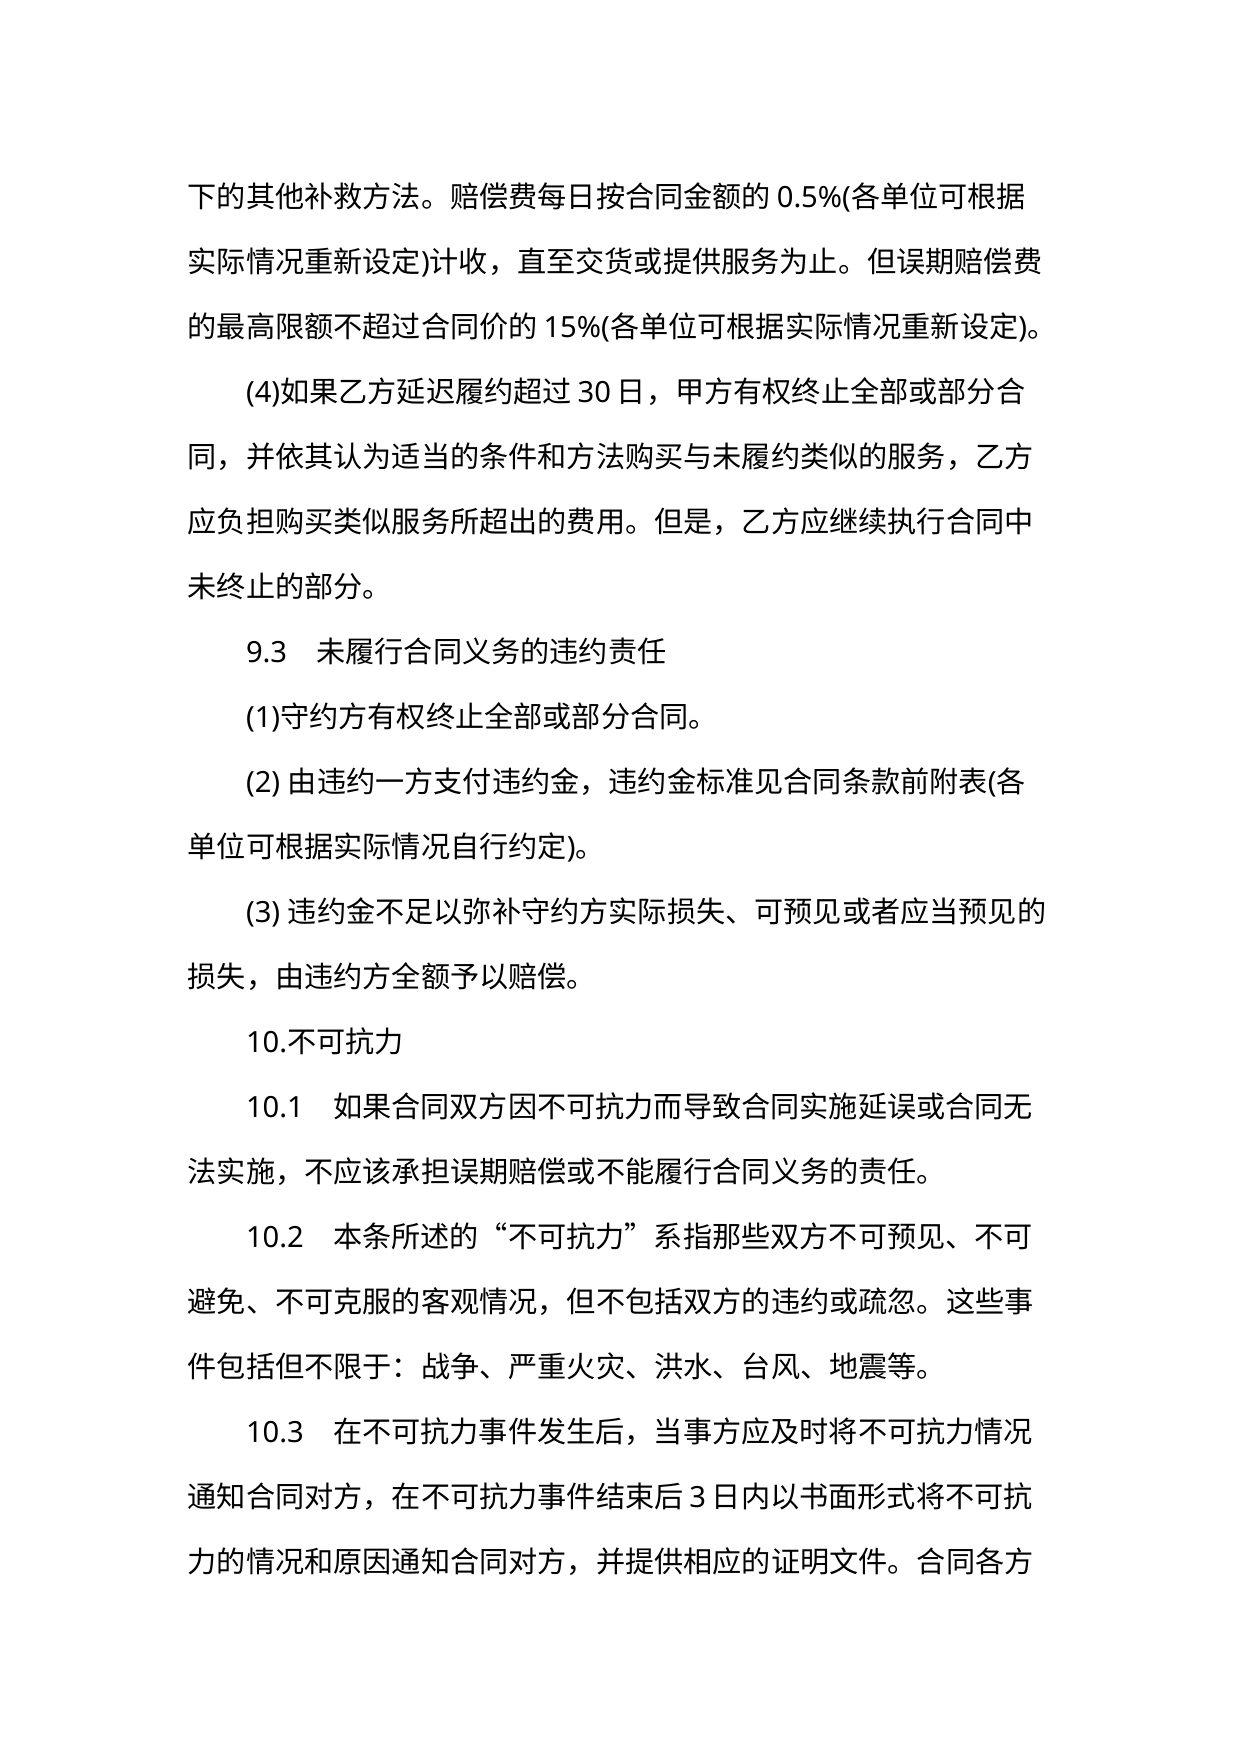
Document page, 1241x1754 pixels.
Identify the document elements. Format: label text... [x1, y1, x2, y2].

text (4)如果乙方延迟履约超过30日，甲方有权终止全部或部分合同，并依其认为适当的条件和方法购买与未履约类似的服务，乙方应负担购买类似服务所超出的费用。但是，乙方应继续执行合同中未终止的部分。 [187, 357, 1053, 617]
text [187, 1397, 1053, 1592]
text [187, 162, 1053, 357]
text 9.3 未履行合同义务的违约责任 [187, 617, 1053, 682]
text (2) 由违约一方支付违约金，违约金标准见合同条款前附表(各单位可根据实际情况自行约定)。 [187, 747, 1053, 877]
text 10.不可抗力 [187, 1007, 1053, 1072]
text 10.1 如果合同双方因不可抗力而导致合同实施延误或合同无法实施，不应该承担误期赔偿或不能履行合同义务的责任。 [187, 1072, 1053, 1202]
text 10.2 本条所述的“不可抗力”系指那些双方不可预见、不可避免、不可克服的客观情况，但不包括双方的违约或疏忽。这些事件包括但不限于：战争、严重火灾、洪水、台风、地震等。 [187, 1202, 1053, 1397]
text (3) 违约金不足以弥补守约方实际损失、可预见或者应当预见的损失，由违约方全额予以赔偿。 [187, 877, 1053, 1007]
text (1)守约方有权终止全部或部分合同。 [187, 682, 1053, 747]
